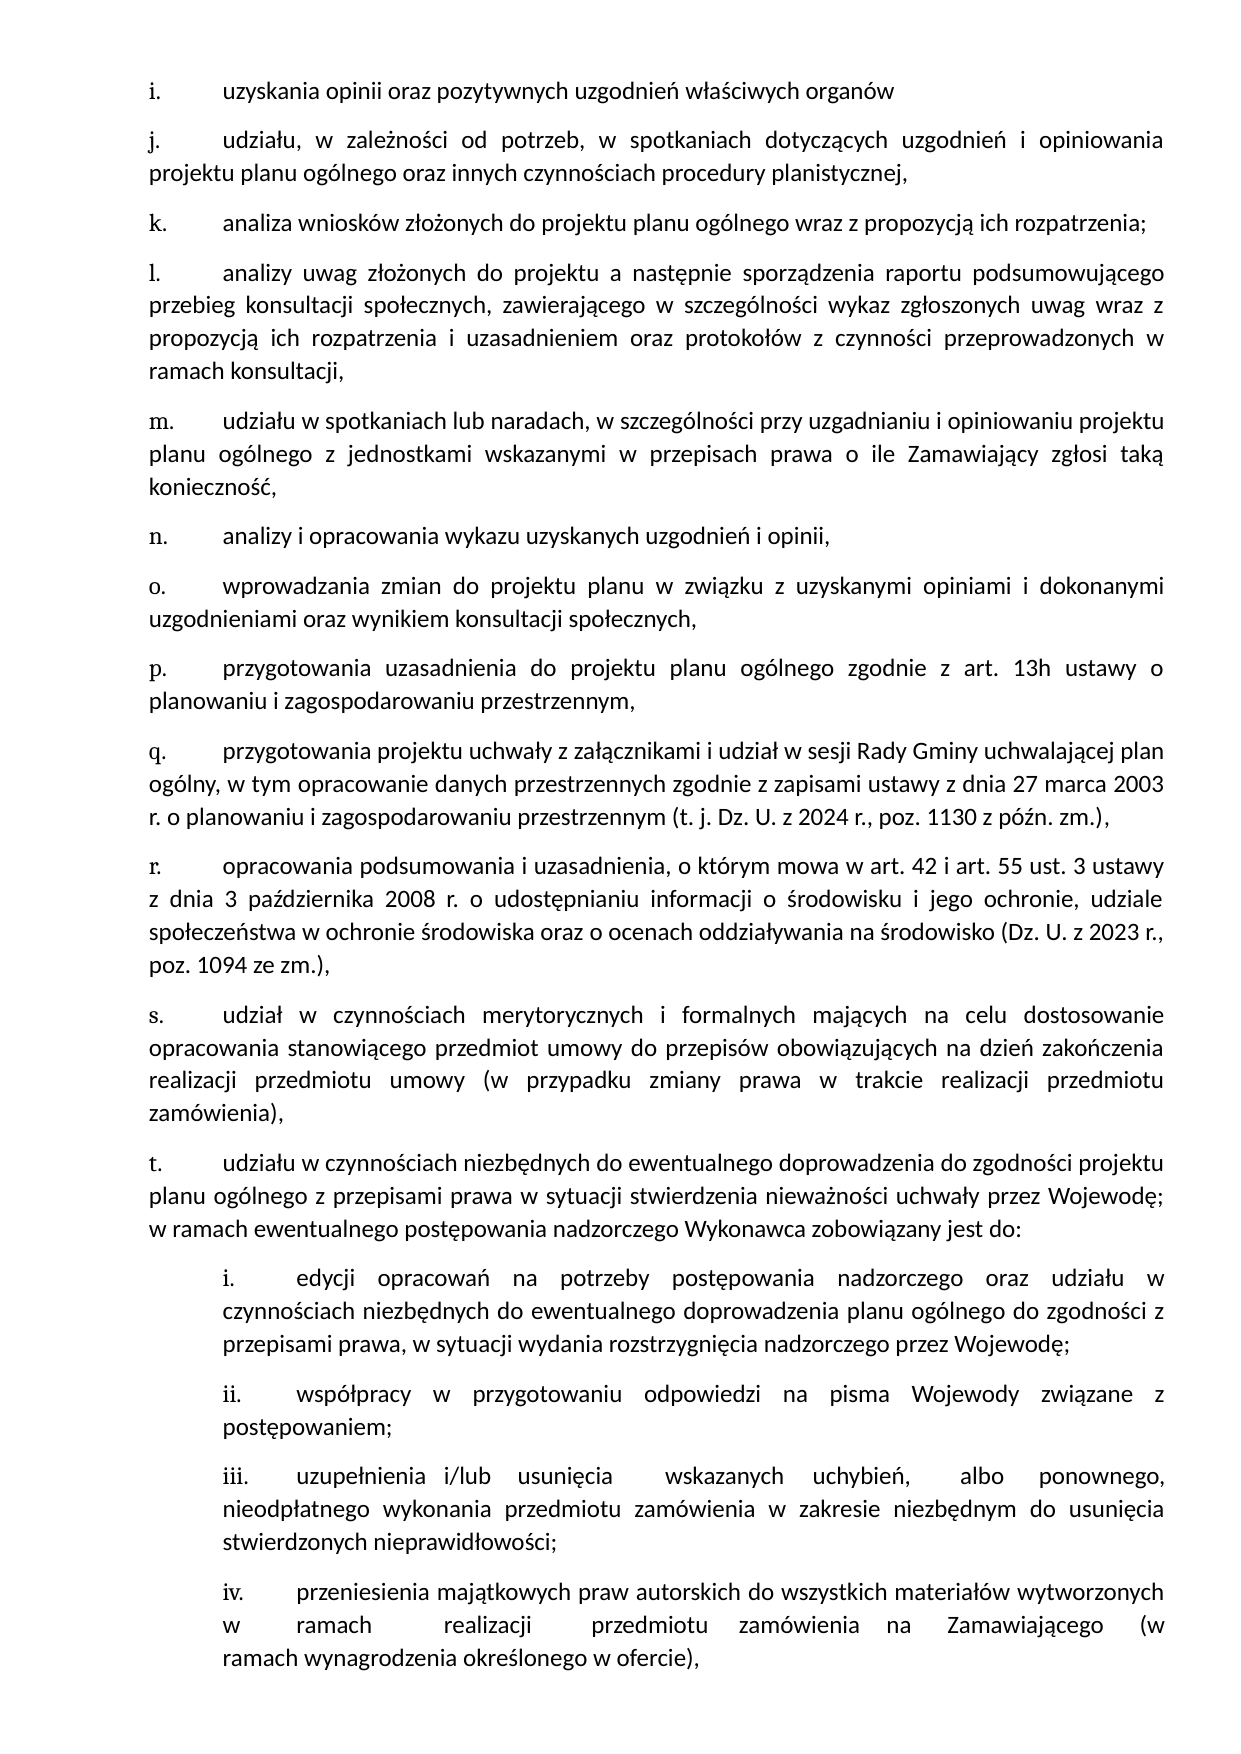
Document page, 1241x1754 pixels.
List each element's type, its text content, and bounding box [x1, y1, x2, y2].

list uzyskania opinii oraz pozytywnych uzgodnień właściwych organów [149, 75, 1165, 106]
list edycji opracowań na potrzeby postępowania nadzorczego oraz udziału w czynnościach niezbędnych do ewentualnego doprowadzenia planu ogólnego do zgodności z przepisami prawa, w sytuacji wydania rozstrzygnięcia nadzorczego przez Wojewodę; [222, 1262, 1165, 1359]
list udział w czynnościach merytorycznych i formalnych mających na celu dostosowanie opracowania stanowiącego przedmiot umowy do przepisów obowiązujących na dzień zakończenia realizacji przedmiotu umowy (w przypadku zmiany prawa w trakcie realizacji przedmiotu zamówienia), [149, 999, 1165, 1128]
list analizy uwag złożonych do projektu a następnie sporządzenia raportu podsumowującego przebieg konsultacji społecznych, zawierającego w szczególności wykaz zgłoszonych uwag wraz z propozycją ich rozpatrzenia i uzasadnieniem oraz protokołów z czynności przeprowadzonych w ramach konsultacji, [149, 257, 1165, 386]
list udziału w spotkaniach lub naradach, w szczególności przy uzgadnianiu i opiniowaniu projektu planu ogólnego z jednostkami wskazanymi w przepisach prawa o ile Zamawiający zgłosi taką konieczność, [149, 405, 1165, 501]
list analiza wniosków złożonych do projektu planu ogólnego wraz z propozycją ich rozpatrzenia; [149, 207, 1165, 238]
list współpracy w przygotowaniu odpowiedzi na pisma Wojewody związane z postępowaniem; [222, 1378, 1165, 1441]
list przygotowania projektu uchwały z załącznikami i udział w sesji Rady Gminy uchwalającej plan ogólny, w tym opracowanie danych przestrzennych zgodnie z zapisami ustawy z dnia 27 marca 2003 r. o planowaniu i zagospodarowaniu przestrzennym (t. j. Dz. U. z 2024 r., poz. 1130 z późn. zm.), [149, 735, 1165, 831]
list udziału w czynnościach niezbędnych do ewentualnego doprowadzenia do zgodności projektu planu ogólnego z przepisami prawa w sytuacji stwierdzenia nieważności uchwały przez Wojewodę; w ramach ewentualnego postępowania nadzorczego Wykonawca zobowiązany jest do: [149, 1147, 1165, 1243]
list udziału, w zależności od potrzeb, w spotkaniach dotyczących uzgodnień i opiniowania projektu planu ogólnego oraz innych czynnościach procedury planistycznej, [149, 124, 1165, 188]
list analizy i opracowania wykazu uzyskanych uzgodnień i opinii, [149, 520, 1165, 551]
list przygotowania uzasadnienia do projektu planu ogólnego zgodnie z art. 13h ustawy o planowaniu i zagospodarowaniu przestrzennym, [149, 652, 1165, 716]
list wprowadzania zmian do projektu planu w związku z uzyskanymi opiniami i dokonanymi uzgodnieniami oraz wynikiem konsultacji społecznych, [149, 570, 1165, 633]
list przeniesienia majątkowych praw autorskich do wszystkich materiałów wytworzonych w ramach realizacji przedmiotu zamówienia na Zamawiającego (w ramach wynagrodzenia określonego w ofercie), [222, 1576, 1165, 1672]
list opracowania podsumowania i uzasadnienia, o którym mowa w art. 42 i art. 55 ust. 3 ustawy z dnia 3 października 2008 r. o udostępnianiu informacji o środowisku i jego ochronie, udziale społeczeństwa w ochronie środowiska oraz o ocenach oddziaływania na środowisko (Dz. U. z 2023 r., poz. 1094 ze zm.), [149, 850, 1165, 980]
list uzupełnienia i/lub usunięcia wskazanych uchybień, albo ponownego, nieodpłatnego wykonania przedmiotu zamówienia w zakresie niezbędnym do usunięcia stwierdzonych nieprawidłowości; [222, 1460, 1165, 1557]
